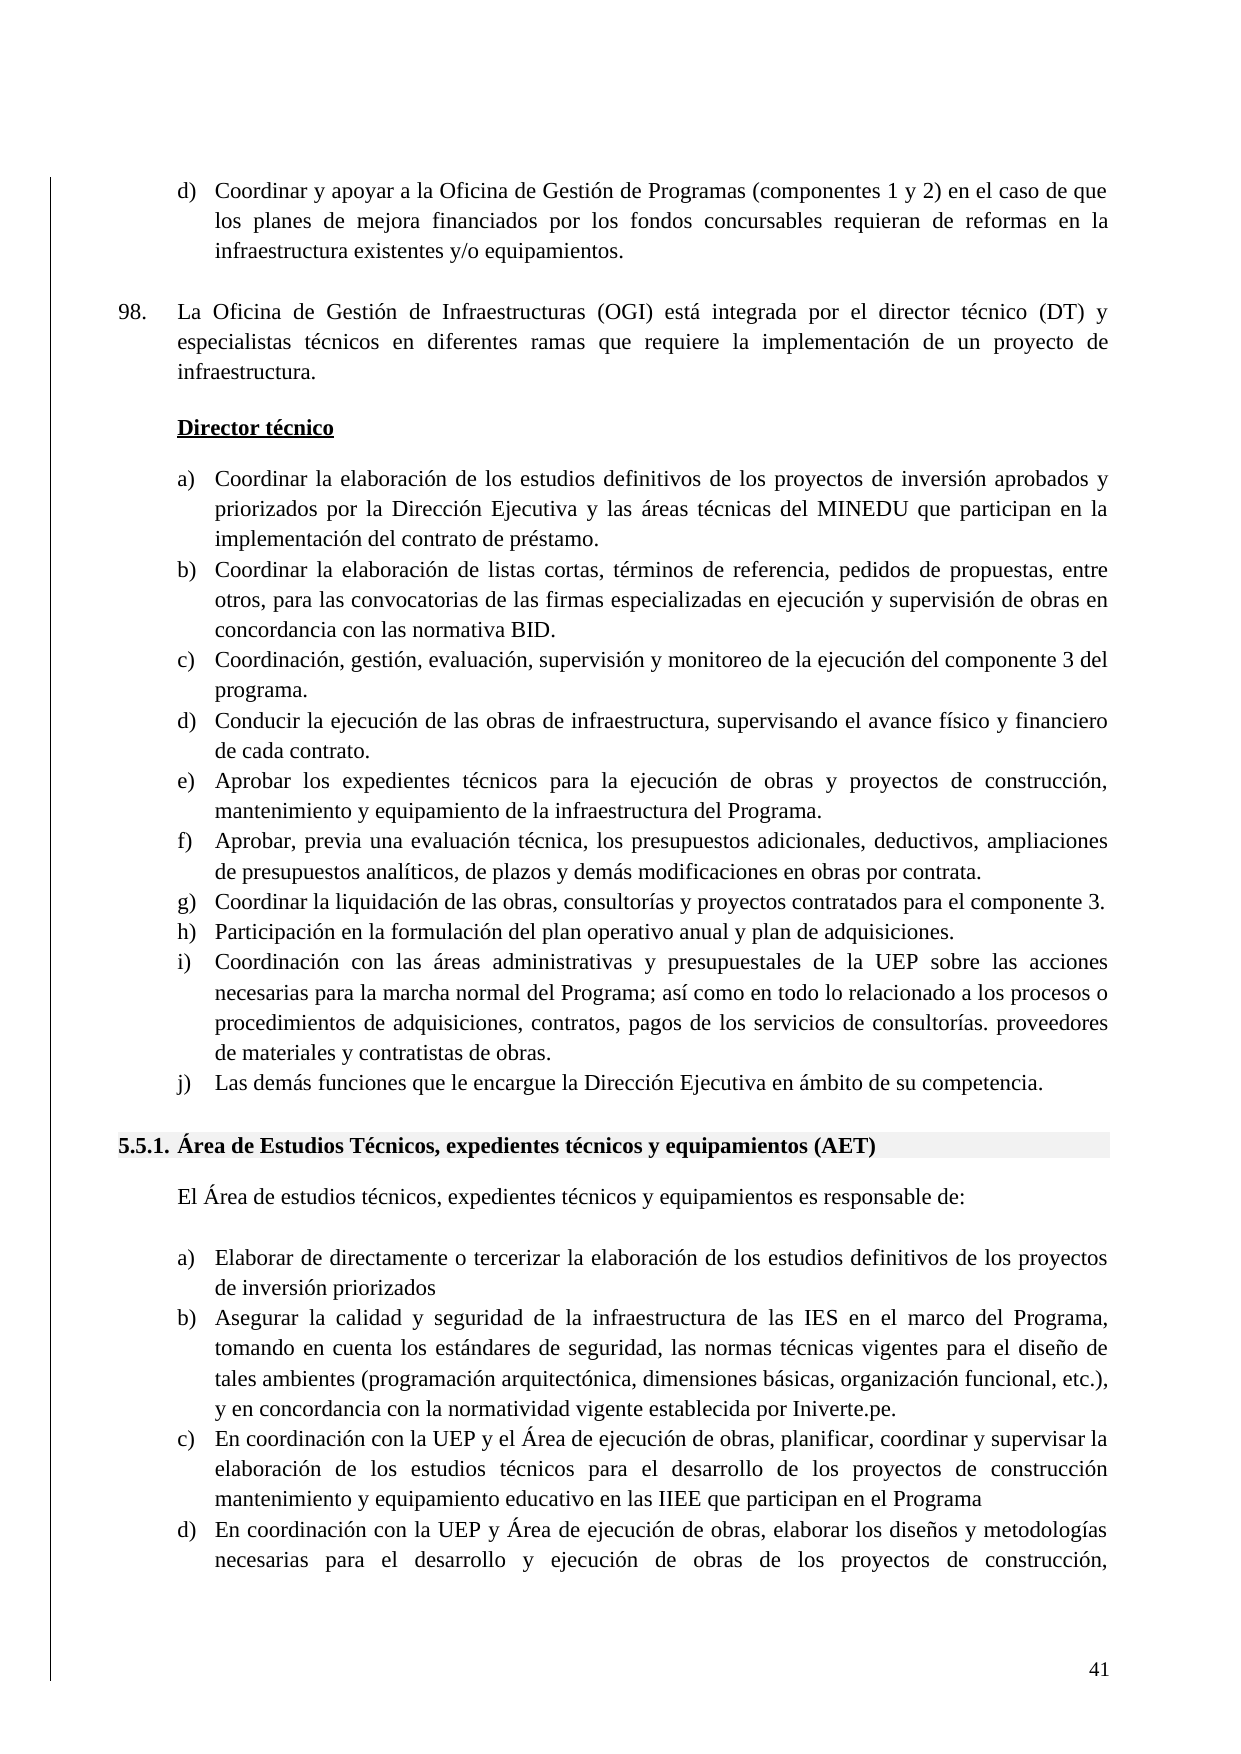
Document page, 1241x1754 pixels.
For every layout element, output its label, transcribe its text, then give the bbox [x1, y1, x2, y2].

list Coordinación con las áreas administrativas y presupuestales de la UEP sobre las acciones necesarias para la marcha normal del Programa; así como en todo lo relacionado a los procesos o procedimientos de adquisiciones, contratos, pagos de los servicios de consultorías. proveedores de materiales y contratistas de obras. [177, 948, 1110, 1065]
list Coordinar la liquidación de las obras, consultorías y proyectos contratados para el componente 3. [177, 888, 1110, 914]
subtitle Área de Estudios Técnicos, expedientes técnicos y equipamientos (AET) [118, 1132, 1110, 1158]
list En coordinación con la UEP y el Área de ejecución de obras, planificar, coordinar y supervisar la elaboración de los estudios técnicos para el desarrollo de los proyectos de construcción mantenimiento y equipamiento educativo en las IIEE que participan en el Programa [177, 1425, 1110, 1512]
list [177, 1516, 1110, 1572]
list Coordinar la elaboración de los estudios definitivos de los proyectos de inversión aprobados y priorizados por la Dirección Ejecutiva y las áreas técnicas del MINEDU que participan en la implementación del contrato de préstamo. [177, 465, 1110, 552]
list El Área de estudios técnicos, expedientes técnicos y equipamientos es responsable de: [177, 1183, 1110, 1210]
list La Oficina de Gestión de Infraestructuras (OGI) está integrada por el director técnico (DT) y especialistas técnicos en diferentes ramas que requiere la implementación de un proyecto de infraestructura. [118, 298, 1110, 385]
list Conducir la ejecución de las obras de infraestructura, supervisando el avance físico y financiero de cada contrato. [177, 707, 1110, 763]
list Participación en la formulación del plan operativo anual y plan de adquisiciones. [177, 918, 1110, 944]
list Coordinar la elaboración de listas cortas, términos de referencia, pedidos de propuestas, entre otros, para las convocatorias de las firmas especializadas en ejecución y supervisión de obras en concordancia con las normativa BID. [177, 556, 1110, 642]
list Las demás funciones que le encargue la Dirección Ejecutiva en ámbito de su competencia. [177, 1069, 1110, 1096]
list Elaborar de directamente o tercerizar la elaboración de los estudios definitivos de los proyectos de inversión priorizados [177, 1244, 1110, 1300]
subtitle Director técnico [177, 414, 1110, 440]
list Aprobar los expedientes técnicos para la ejecución de obras y proyectos de construcción, mantenimiento y equipamiento de la infraestructura del Programa. [177, 767, 1110, 824]
list Aprobar, previa una evaluación técnica, los presupuestos adicionales, deductivos, ampliaciones de presupuestos analíticos, de plazos y demás modificaciones en obras por contrata. [177, 827, 1110, 884]
list Coordinación, gestión, evaluación, supervisión y monitoreo de la ejecución del componente 3 del programa. [177, 646, 1110, 703]
list Coordinar y apoyar a la Oficina de Gestión de Programas (componentes 1 y 2) en el caso de que los planes de mejora financiados por los fondos concursables requieran de reformas en la infraestructura existentes y/o equipamientos. [177, 177, 1110, 264]
list Asegurar la calidad y seguridad de la infraestructura de las IES en el marco del Programa, tomando en cuenta los estándares de seguridad, las normas técnicas vigentes para el diseño de tales ambientes (programación arquitectónica, dimensiones básicas, organización funcional, etc.), y en concordancia con la normatividad vigente establecida por Iniverte.pe. [177, 1304, 1110, 1421]
